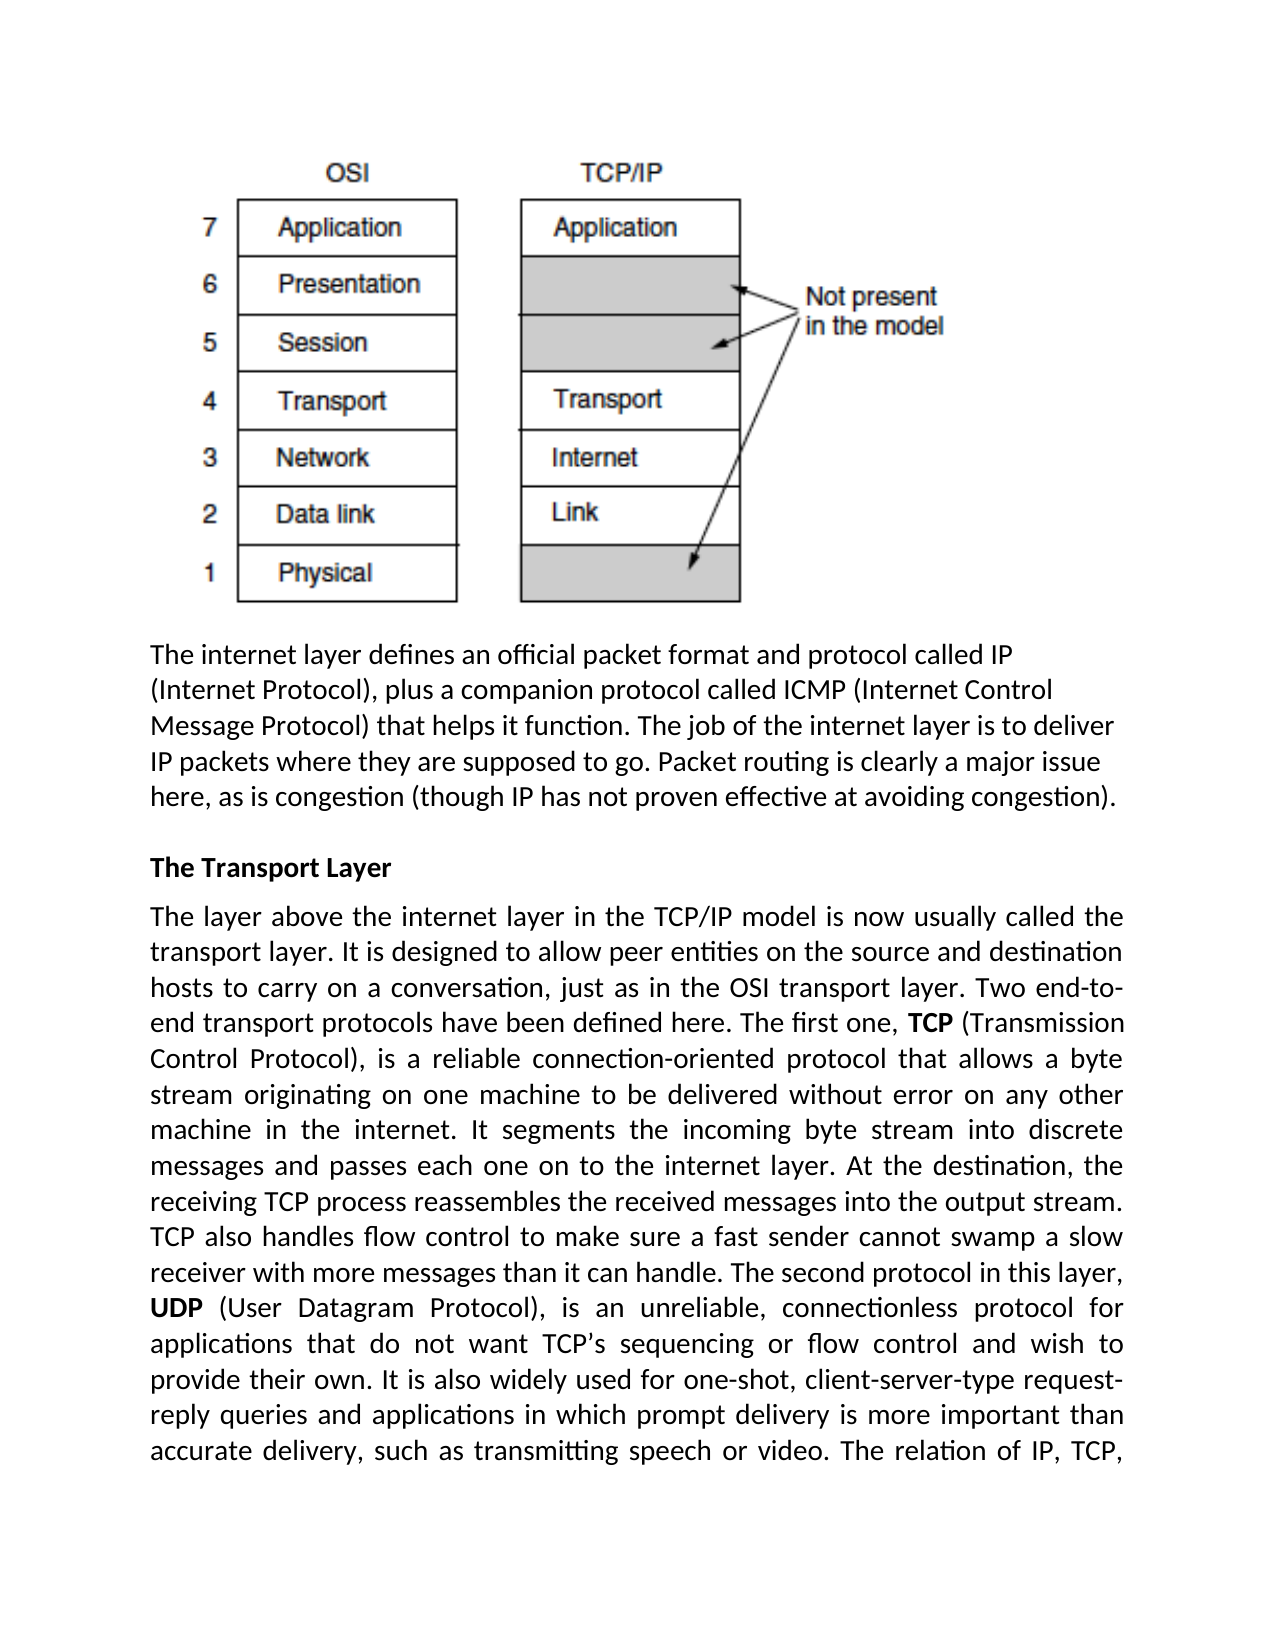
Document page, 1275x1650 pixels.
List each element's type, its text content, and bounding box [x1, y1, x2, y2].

text The internet layer defines an official packet format and protocol called IP [150, 636, 1125, 671]
text The Transport Layer [150, 849, 1125, 885]
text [150, 898, 1125, 1468]
text (Internet Protocol), plus a companion protocol called ICMP (Internet Control Message Protocol) that helps it function. The job of the internet layer is to deliver IP packets where they are supposed to go. Packet routing is clearly a major issue here, as is congestion (though IP has not proven effective at avoiding congestion). [150, 671, 1125, 814]
picture [150, 150, 979, 624]
